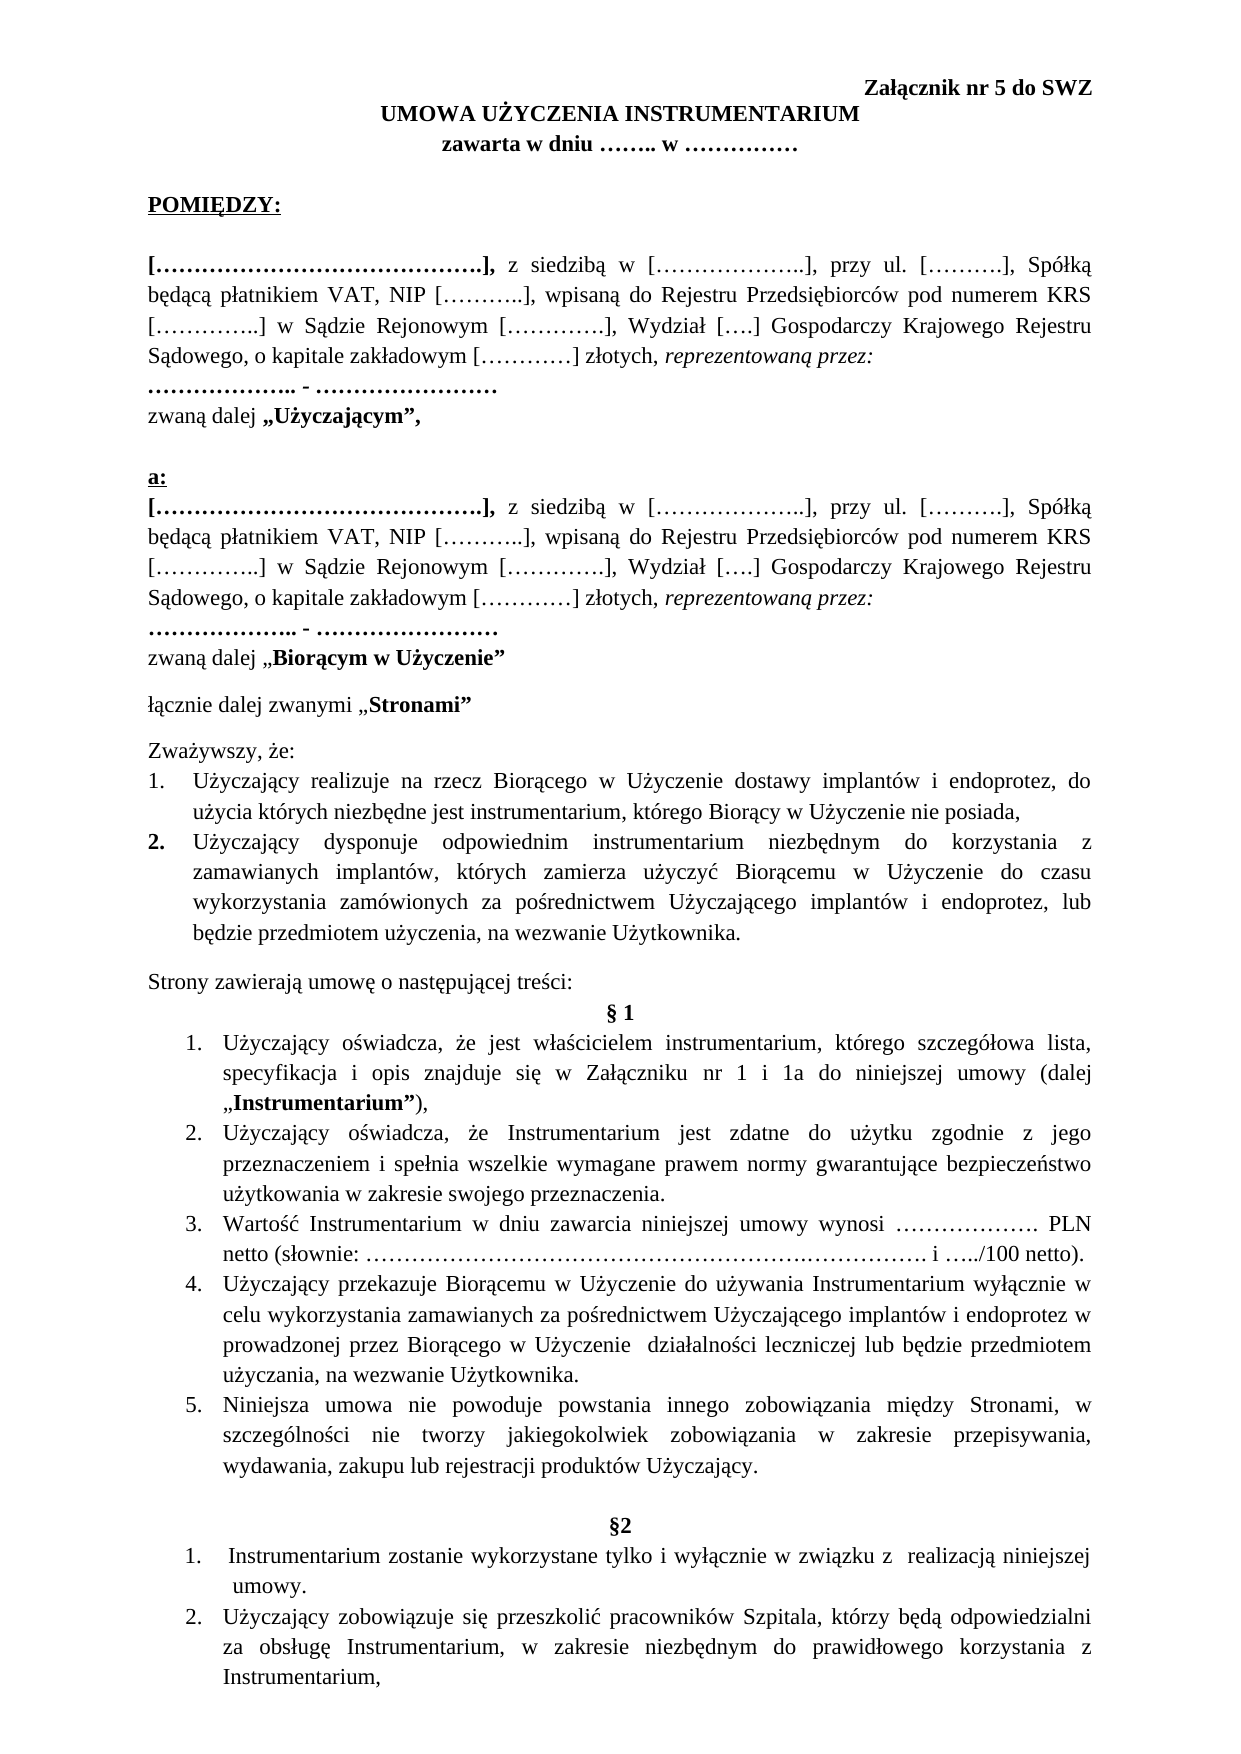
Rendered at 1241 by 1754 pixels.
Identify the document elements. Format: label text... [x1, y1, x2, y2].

text UMOWA UŻYCZENIA INSTRUMENTARIUM [148, 100, 1093, 127]
list Instrumentarium zostanie wykorzystane tylko i wyłącznie w związku z realizacją niniejszej umowy. [184, 1542, 1093, 1599]
text zwaną dalej „Użyczającym”, [148, 402, 1093, 429]
text łącznie dalej zwanymi „Stronami” [148, 691, 1093, 717]
text […………………………………….], z siedzibą w [………………..], przy ul. [……….], Spółką będącą płatnikiem VAT, NIP [………..], wpisaną do Rejestru Przedsiębiorców pod numerem KRS […………..] w Sądzie Rejonowym [………….], Wydział [….] Gospodarczy Krajowego Rejestru Sądowego, o kapitale zakładowym […………] złotych, reprezentowaną przez: [148, 493, 1093, 610]
text a: [148, 463, 1093, 489]
text zawarta w dniu …….. w …………… [148, 130, 1093, 157]
list Użyczający oświadcza, że jest właścicielem instrumentarium, którego szczegółowa lista, specyfikacja i opis znajduje się w Załączniku nr 1 i 1a do niniejszej umowy (dalej „Instrumentarium”), [185, 1029, 1093, 1116]
text Strony zawierają umowę o następującej treści: [148, 968, 1093, 995]
text §2 [148, 1512, 1093, 1538]
list Użyczający przekazuje Biorącemu w Użyczenie do używania Instrumentarium wyłącznie w celu wykorzystania zamawianych za pośrednictwem Użyczającego implantów i endoprotez w prowadzonej przez Biorącego w Użyczenie działalności leczniczej lub będzie przedmiotem użyczania, na wezwanie Użytkownika. [185, 1270, 1093, 1387]
list Użyczający realizuje na rzecz Biorącego w Użyczenie dostawy implantów i endoprotez, do użycia których niezbędne jest instrumentarium, którego Biorący w Użyczenie nie posiada, [148, 767, 1093, 824]
list Użyczający dysponuje odpowiednim instrumentarium niezbędnym do korzystania z zamawianych implantów, których zamierza użyczyć Biorącemu w Użyczenie do czasu wykorzystania zamówionych za pośrednictwem Użyczającego implantów i endoprotez, lub będzie przedmiotem użyczenia, na wezwanie Użytkownika. [148, 828, 1093, 945]
list Niniejsza umowa nie powoduje powstania innego zobowiązania między Stronami, w szczególności nie tworzy jakiegokolwiek zobowiązania w zakresie przepisywania, wydawania, zakupu lub rejestracji produktów Użyczający. [185, 1391, 1093, 1478]
text Zważywszy, że: [148, 737, 1093, 764]
text Załącznik nr 5 do SWZ [148, 74, 1093, 100]
list Wartość Instrumentarium w dniu zawarcia niniejszej umowy wynosi ………………. PLN netto (słownie: ………………………………………………….……………. i …../100 netto). [185, 1210, 1093, 1267]
text POMIĘDZY: [148, 191, 1093, 217]
text ……………….. - …………………… [148, 614, 1093, 640]
list Użyczający oświadcza, że Instrumentarium jest zdatne do użytku zgodnie z jego przeznaczeniem i spełnia wszelkie wymagane prawem normy gwarantujące bezpieczeństwo użytkowania w zakresie swojego przeznaczenia. [185, 1119, 1093, 1206]
text ……………….. - …………………… [148, 372, 1093, 398]
text § 1 [148, 998, 1093, 1025]
text zwaną dalej „Biorącym w Użyczenie” [148, 644, 1093, 670]
list Użyczający zobowiązuje się przeszkolić pracowników Szpitala, którzy będą odpowiedzialni za obsługę Instrumentarium, w zakresie niezbędnym do prawidłowego korzystania z Instrumentarium, [185, 1603, 1093, 1689]
text […………………………………….], z siedzibą w [………………..], przy ul. [……….], Spółką będącą płatnikiem VAT, NIP [………..], wpisaną do Rejestru Przedsiębiorców pod numerem KRS […………..] w Sądzie Rejonowym [………….], Wydział [….] Gospodarczy Krajowego Rejestru Sądowego, o kapitale zakładowym […………] złotych, reprezentowaną przez: [148, 251, 1093, 368]
